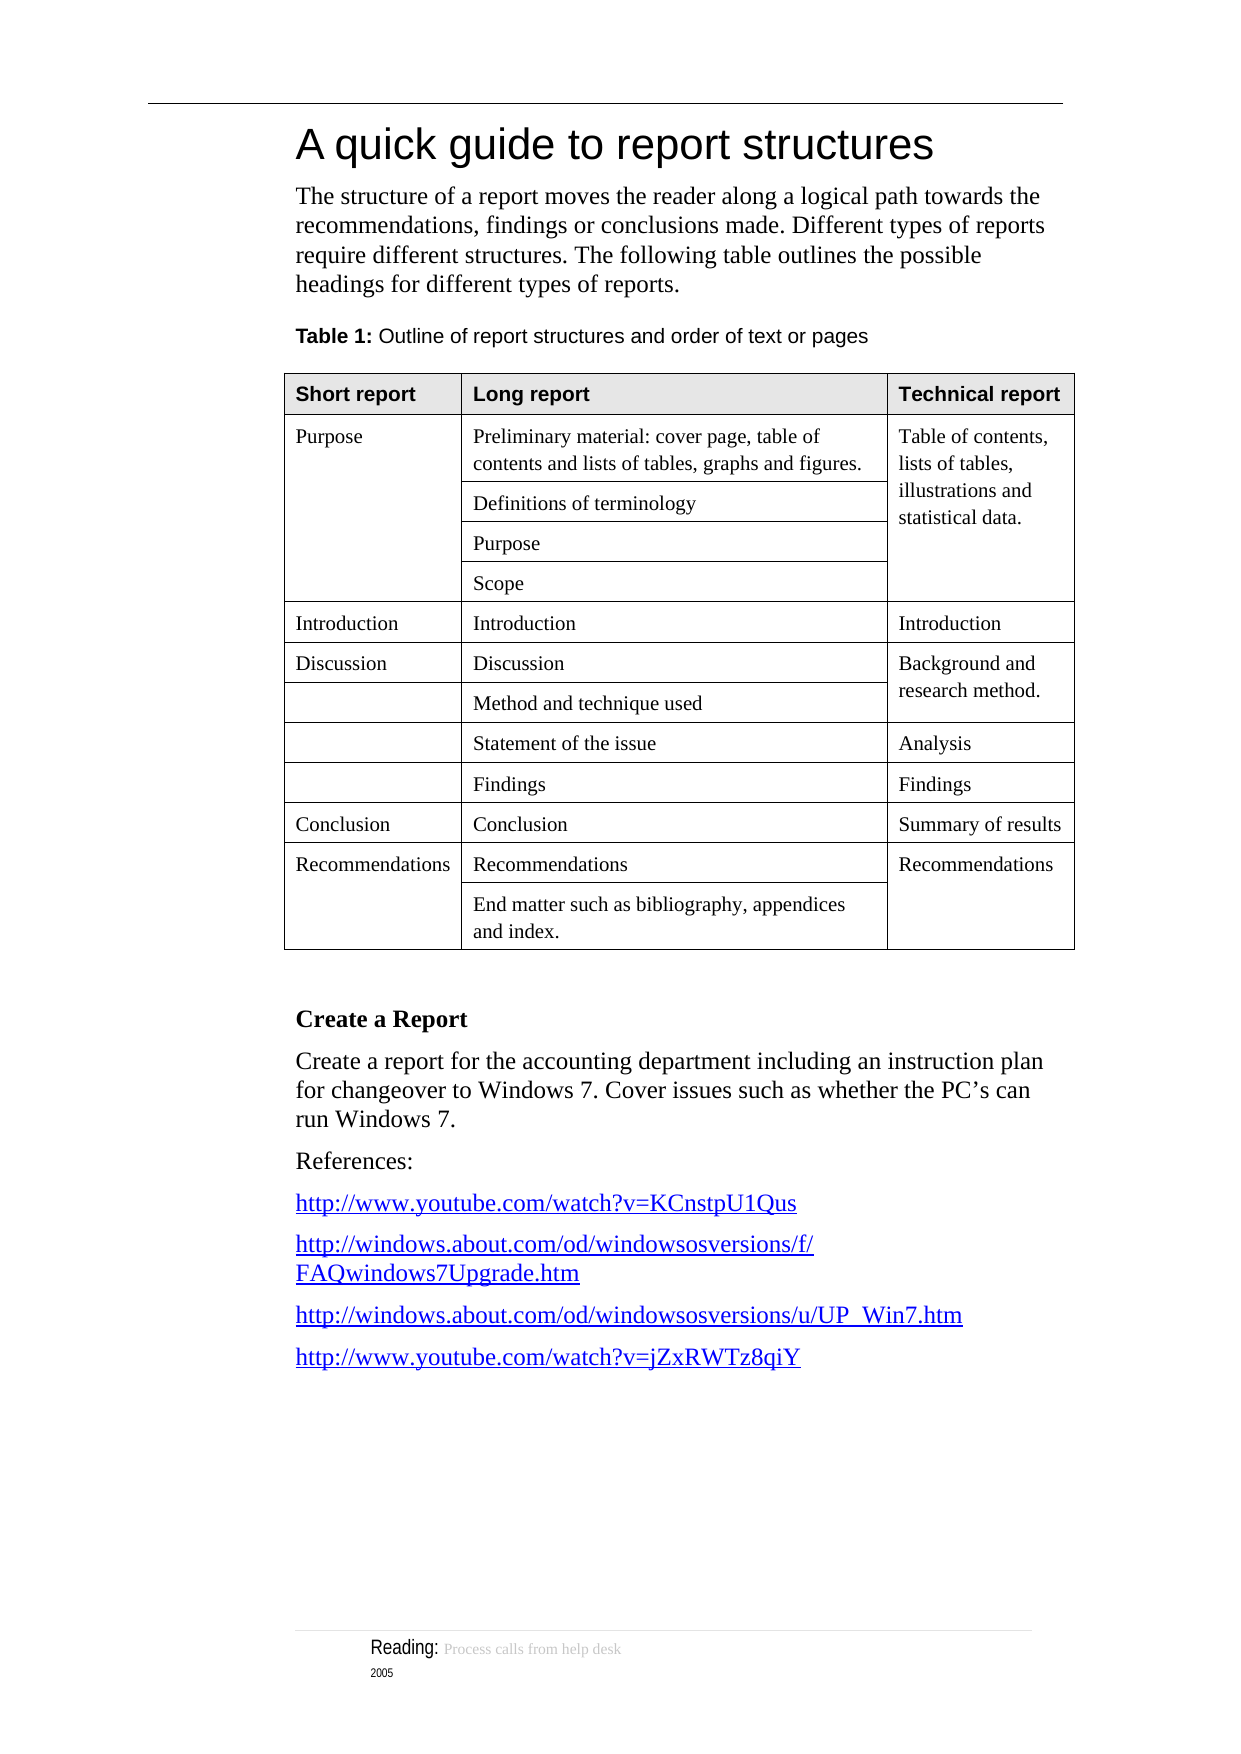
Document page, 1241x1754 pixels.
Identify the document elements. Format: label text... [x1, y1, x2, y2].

table_cell End matter such as bibliography, appendices and index. [462, 883, 887, 949]
text Create a report for the accounting department including an instruction plan for changeover to Windows 7. Cover issues such as whether the PC’s can run Windows 7. [295, 1046, 1063, 1133]
text http://windows.about.com/od/windowsosversions/u/UP_Win7.htm [295, 1300, 1063, 1329]
table_header Short report [285, 374, 461, 414]
table_cell Preliminary material: cover page, table of contents and lists of tables, graphs and figures. [462, 415, 887, 481]
table_cell Conclusion [285, 803, 461, 842]
table_cell Recommendations [285, 843, 461, 949]
text Create a Report [295, 1004, 1063, 1033]
table_cell Findings [888, 763, 1074, 802]
table_cell Analysis [888, 723, 1074, 762]
table_cell Introduction [462, 602, 887, 641]
table_cell Method and technique used [462, 683, 887, 722]
table_cell Recommendations [888, 843, 1074, 949]
table_cell [285, 683, 461, 722]
table_cell Conclusion [462, 803, 887, 842]
text http://windows.about.com/od/windowsosversions/f/FAQwindows7Upgrade.htm [295, 1229, 1063, 1287]
table_cell Discussion [462, 643, 887, 681]
table_cell [285, 723, 461, 762]
table_cell [285, 763, 461, 802]
table_header Technical report [888, 374, 1074, 414]
table_cell Discussion [285, 643, 461, 681]
text Table 1: Outline of report structures and order of text or pages [295, 323, 1063, 348]
table_cell Statement of the issue [462, 723, 887, 762]
table_header Long report [462, 374, 887, 414]
text http://www.youtube.com/watch?v=jZxRWTz8qiY [295, 1341, 1063, 1371]
table_cell Purpose [462, 522, 887, 561]
table_cell Introduction [888, 602, 1074, 641]
table_cell Findings [462, 763, 887, 802]
text References: [295, 1146, 1063, 1175]
text The structure of a report moves the reader along a logical path towards the recommendations, findings or conclusions made. Different types of reports require different structures. The following table outlines the possible headings for different types of reports. [295, 181, 1063, 298]
table_cell Introduction [285, 602, 461, 641]
subtitle A quick guide to report structures [295, 118, 1063, 168]
text http://www.youtube.com/watch?v=KCnstpU1Qus [295, 1187, 1063, 1216]
table_cell Recommendations [462, 843, 887, 882]
table_cell Summary of results [888, 803, 1074, 842]
table_cell Definitions of terminology [462, 482, 887, 521]
table_cell Purpose [285, 415, 461, 601]
table_cell Background and research method. [888, 643, 1074, 722]
table_cell Table of contents, lists of tables, illustrations and statistical data. [888, 415, 1074, 601]
table_cell Scope [462, 562, 887, 601]
